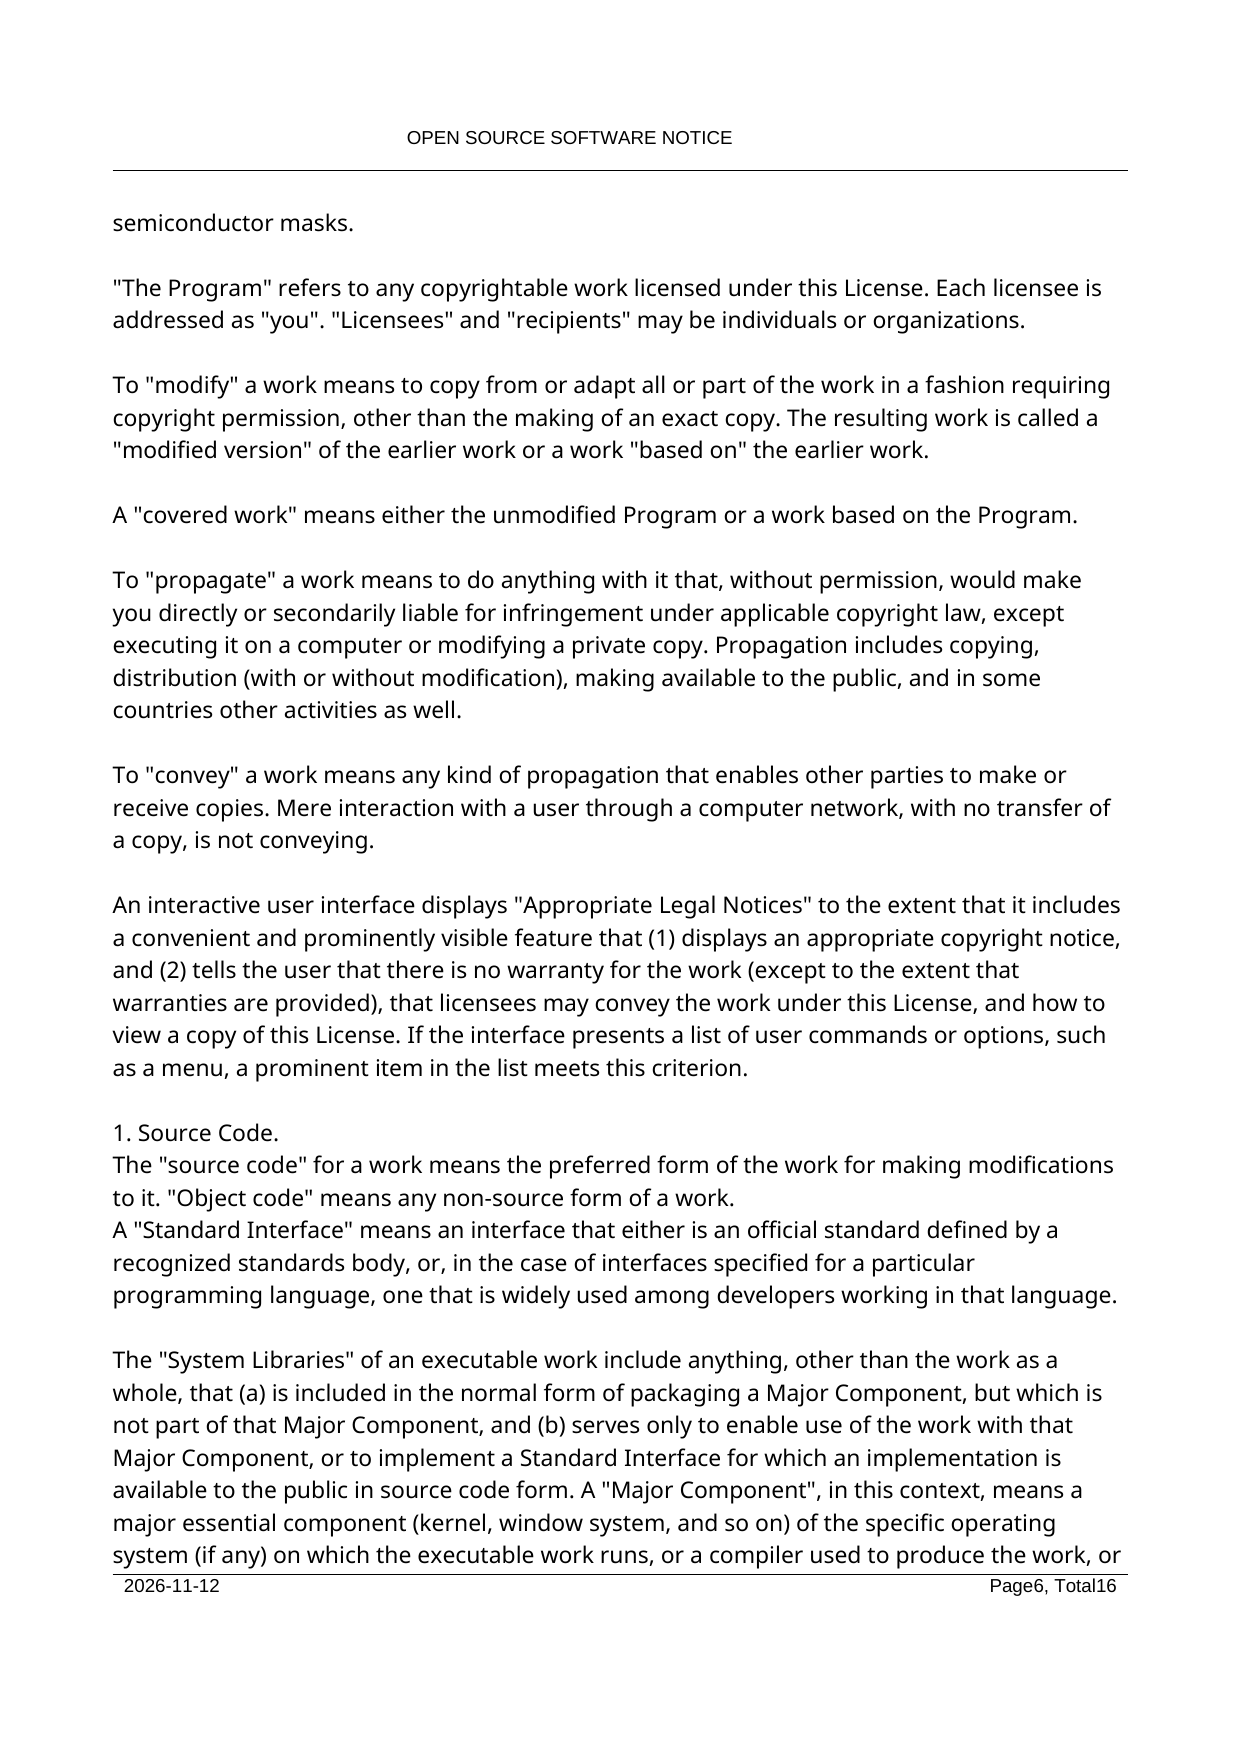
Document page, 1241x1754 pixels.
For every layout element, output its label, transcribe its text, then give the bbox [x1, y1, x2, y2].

text "The Program" refers to any copyrightable work licensed under this License. Each licensee is addressed as "you". "Licensees" and "recipients" may be individuals or organizations. [112, 271, 1128, 336]
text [112, 206, 1128, 239]
text An interactive user interface displays "Appropriate Legal Notices" to the extent that it includes a convenient and prominently visible feature that (1) displays an appropriate copyright notice, and (2) tells the user that there is no warranty for the work (except to the extent that warranties are provided), that licensees may convey the work under this License, and how to view a copy of this License. If the interface presents a list of user commands or options, such as a menu, a prominent item in the list meets this criterion. [112, 889, 1128, 1084]
text To "propagate" a work means to do anything with it that, without permission, would make you directly or secondarily liable for infringement under applicable copyright law, except executing it on a computer or modifying a private copy. Propagation includes copying, distribution (with or without modification), making available to the public, and in some countries other activities as well. [112, 564, 1128, 726]
text A "covered work" means either the unmodified Program or a work based on the Program. [112, 499, 1128, 531]
text The "source code" for a work means the preferred form of the work for making modifications to it. "Object code" means any non-source form of a work. [112, 1149, 1128, 1214]
text A "Standard Interface" means an interface that either is an official standard defined by a recognized standards body, or, in the case of interfaces specified for a particular programming language, one that is widely used among developers working in that language. [112, 1214, 1128, 1311]
text To "convey" a work means any kind of propagation that enables other parties to make or receive copies. Mere interaction with a user through a computer network, with no transfer of a copy, is not conveying. [112, 759, 1128, 856]
text 1. Source Code. [112, 1116, 1128, 1149]
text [112, 1344, 1128, 1571]
text To "modify" a work means to copy from or adapt all or part of the work in a fashion requiring copyright permission, other than the making of an exact copy. The resulting work is called a "modified version" of the earlier work or a work "based on" the earlier work. [112, 369, 1128, 466]
